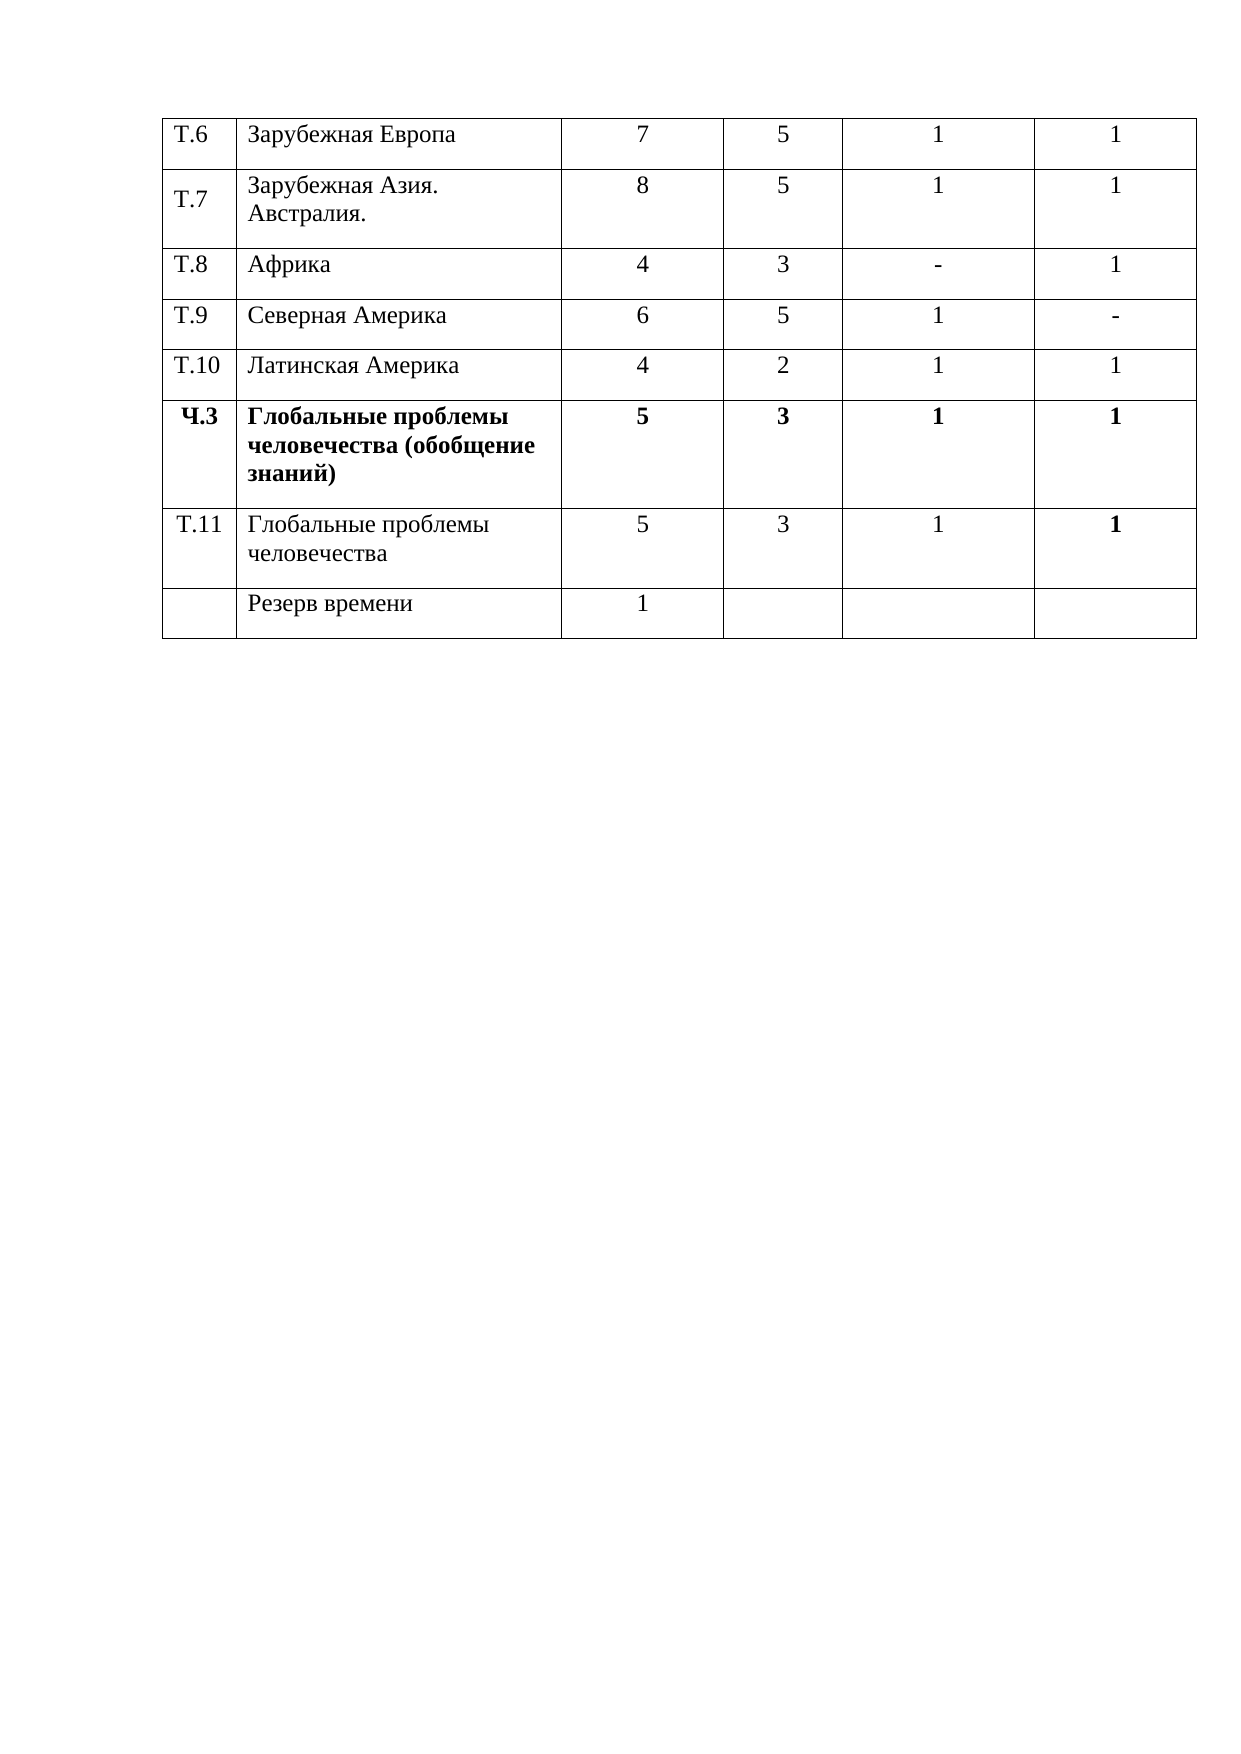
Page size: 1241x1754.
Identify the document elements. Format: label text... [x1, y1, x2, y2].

table_cell 1 [1035, 249, 1196, 299]
table_cell [724, 589, 842, 638]
table_cell 5 [562, 401, 723, 508]
table_cell Резерв времени [237, 589, 561, 638]
table_cell Северная Америка [237, 300, 561, 349]
table_cell 1 [843, 119, 1034, 169]
table_cell Т.7 [163, 170, 236, 248]
table_cell [163, 589, 236, 638]
table_cell [843, 589, 1034, 638]
table_cell 4 [562, 350, 723, 400]
table_cell [1035, 589, 1196, 638]
table_cell 5 [724, 170, 842, 248]
table_cell Т.11 [163, 509, 236, 587]
table_cell 5 [724, 119, 842, 169]
table_cell 1 [843, 170, 1034, 248]
table_cell Т.10 [163, 350, 236, 400]
table_cell 3 [724, 249, 842, 299]
table_cell 6 [562, 300, 723, 349]
table_cell Глобальные проблемы человечества (обобщение знаний) [237, 401, 561, 508]
table_cell 1 [843, 401, 1034, 508]
table_cell 8 [562, 170, 723, 248]
table_cell Зарубежная Азия. Австралия. [237, 170, 561, 248]
table_cell 3 [724, 509, 842, 587]
table_cell 1 [843, 509, 1034, 587]
table_cell 3 [724, 401, 842, 508]
table_cell 1 [562, 589, 723, 638]
table_cell 4 [562, 249, 723, 299]
table_cell 1 [1035, 350, 1196, 400]
table_cell Латинская Америка [237, 350, 561, 400]
table_cell Т.9 [163, 300, 236, 349]
table_cell - [843, 249, 1034, 299]
table_cell 1 [1035, 170, 1196, 248]
table_cell 1 [843, 300, 1034, 349]
table_cell 2 [724, 350, 842, 400]
table_cell - [1035, 300, 1196, 349]
table_cell 1 [1035, 509, 1196, 587]
table_cell 5 [562, 509, 723, 587]
table_cell 1 [1035, 401, 1196, 508]
table_cell Т.6 [163, 119, 236, 169]
table_cell Африка [237, 249, 561, 299]
table_cell 5 [724, 300, 842, 349]
table_cell 1 [843, 350, 1034, 400]
table_cell Ч.3 [163, 401, 236, 508]
table_cell 7 [562, 119, 723, 169]
table_cell Зарубежная Европа [237, 119, 561, 169]
table_cell Глобальные проблемы человечества [237, 509, 561, 587]
table_cell Т.8 [163, 249, 236, 299]
table_cell 1 [1035, 119, 1196, 169]
